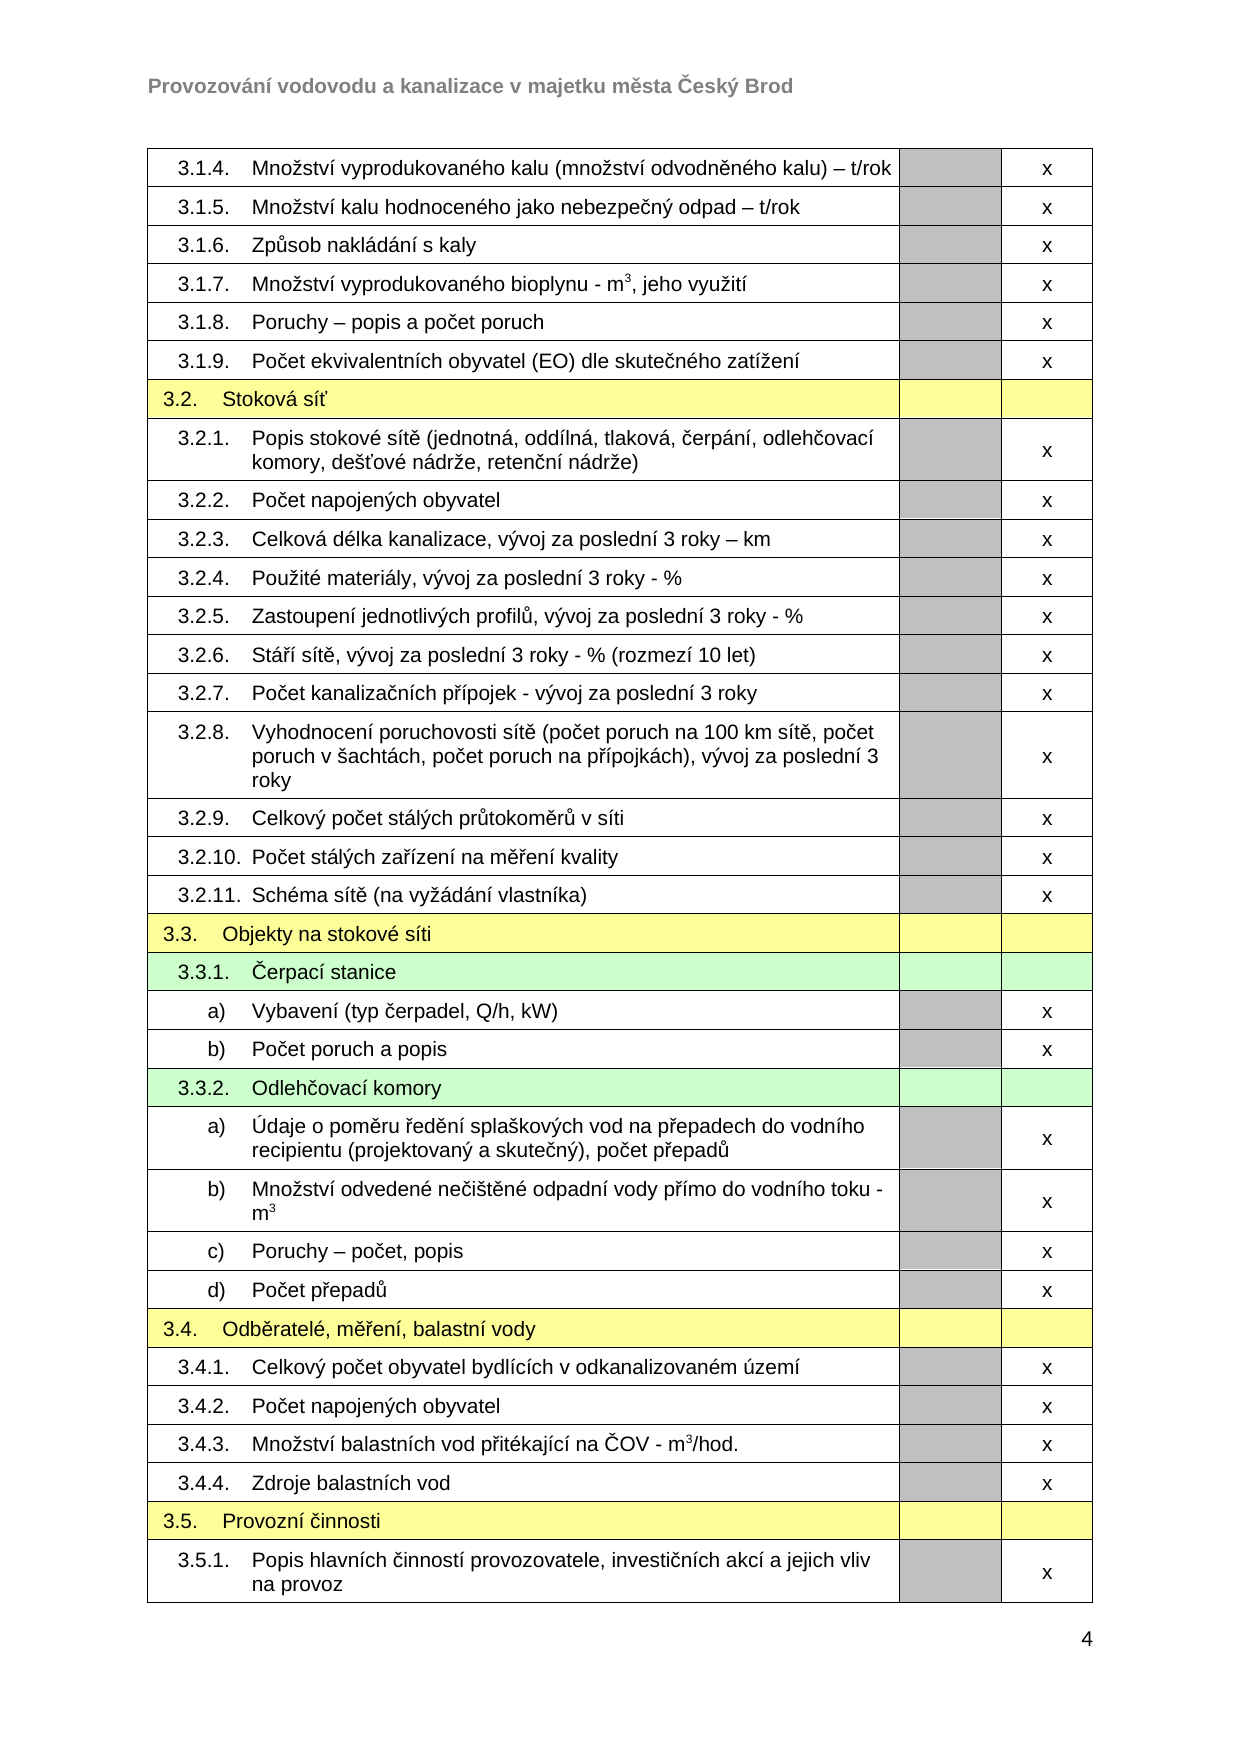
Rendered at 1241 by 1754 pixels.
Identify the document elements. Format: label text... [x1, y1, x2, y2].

table_cell Odlehčovací komory [148, 1069, 899, 1106]
table_cell Odběratelé, měření, balastní vody [148, 1309, 899, 1347]
table_cell Celkový počet stálých průtokoměrů v síti [148, 799, 899, 836]
table_cell [900, 380, 1001, 417]
table_cell x [1002, 674, 1092, 711]
table_cell x [1002, 991, 1092, 1029]
table_cell Poruchy – počet, popis [148, 1232, 899, 1269]
table_cell [900, 1540, 1001, 1602]
table_cell x [1002, 187, 1092, 225]
table_cell [900, 264, 1001, 302]
table_cell Čerpací stanice [148, 953, 899, 990]
table_cell x [1002, 712, 1092, 798]
table_cell [900, 1232, 1001, 1269]
table_cell [900, 914, 1001, 952]
table_cell x [1002, 1425, 1092, 1462]
table_cell [900, 1069, 1001, 1106]
table_cell [900, 187, 1001, 225]
table_cell x [1002, 1107, 1092, 1168]
table_cell x [1002, 1232, 1092, 1269]
table_cell x [1002, 1463, 1092, 1501]
table_cell [900, 149, 1001, 186]
table_cell Počet přepadů [148, 1271, 899, 1308]
table_cell [900, 1463, 1001, 1501]
table_cell Množství vyprodukovaného kalu (množství odvodněného kalu) – t/rok [148, 149, 899, 186]
table_cell [900, 876, 1001, 913]
table_cell x [1002, 520, 1092, 557]
table_cell [900, 991, 1001, 1029]
table_cell [900, 1030, 1001, 1067]
table_cell Poruchy – popis a počet poruch [148, 303, 899, 340]
table_cell Vyhodnocení poruchovosti sítě (počet poruch na 100 km sítě, počet poruch v šachtách, počet poruch na přípojkách), vývoj za poslední 3 roky [148, 712, 899, 798]
table_cell Celková délka kanalizace, vývoj za poslední 3 roky – km [148, 520, 899, 557]
table_cell x [1002, 341, 1092, 379]
table_cell Množství kalu hodnoceného jako nebezpečný odpad – t/rok [148, 187, 899, 225]
table_cell [1002, 953, 1092, 990]
table_cell [900, 419, 1001, 480]
table_cell Použité materiály, vývoj za poslední 3 roky - % [148, 558, 899, 596]
table_cell x [1002, 149, 1092, 186]
table_cell [900, 226, 1001, 263]
table_cell Údaje o poměru ředění splaškových vod na přepadech do vodního recipientu (projektovaný a skutečný), počet přepadů [148, 1107, 899, 1168]
table_cell Počet napojených obyvatel [148, 1386, 899, 1424]
table_cell [900, 799, 1001, 836]
table_cell x [1002, 1348, 1092, 1385]
table_cell x [1002, 635, 1092, 673]
table_cell x [1002, 226, 1092, 263]
table_cell [900, 1309, 1001, 1347]
table_cell [900, 953, 1001, 990]
table_cell Zastoupení jednotlivých profilů, vývoj za poslední 3 roky - % [148, 597, 899, 634]
table_cell x [1002, 1386, 1092, 1424]
table_cell Vybavení (typ čerpadel, Q/h, kW) [148, 991, 899, 1029]
table_cell Provozní činnosti [148, 1502, 899, 1539]
table_cell x [1002, 264, 1092, 302]
table_cell [900, 520, 1001, 557]
table_cell Množství odvedené nečištěné odpadní vody přímo do vodního toku - m3 [148, 1170, 899, 1231]
table_cell Počet poruch a popis [148, 1030, 899, 1067]
table_cell [1002, 380, 1092, 417]
table_cell x [1002, 876, 1092, 913]
table_cell x [1002, 1030, 1092, 1067]
table_cell [900, 1348, 1001, 1385]
table_cell [900, 837, 1001, 875]
table_cell Množství vyprodukovaného bioplynu - m3, jeho využití [148, 264, 899, 302]
table_cell Stoková síť [148, 380, 899, 417]
table_cell [900, 635, 1001, 673]
table_cell [1002, 914, 1092, 952]
table_cell x [1002, 837, 1092, 875]
table_cell [900, 1502, 1001, 1539]
table_cell Počet kanalizačních přípojek - vývoj za poslední 3 roky [148, 674, 899, 711]
table_cell [900, 341, 1001, 379]
table_cell [1002, 1069, 1092, 1106]
table_cell Popis stokové sítě (jednotná, oddílná, tlaková, čerpání, odlehčovací komory, dešťové nádrže, retenční nádrže) [148, 419, 899, 480]
table_cell x [1002, 481, 1092, 518]
table_cell Stáří sítě, vývoj za poslední 3 roky - % (rozmezí 10 let) [148, 635, 899, 673]
table_cell Zdroje balastních vod [148, 1463, 899, 1501]
table_cell [900, 1425, 1001, 1462]
table_cell x [1002, 419, 1092, 480]
table_cell x [1002, 1170, 1092, 1231]
table_cell x [1002, 558, 1092, 596]
table_cell [900, 674, 1001, 711]
table_cell [900, 1271, 1001, 1308]
table_cell Počet napojených obyvatel [148, 481, 899, 518]
table_cell x [1002, 799, 1092, 836]
table_cell Objekty na stokové síti [148, 914, 899, 952]
table_cell [900, 712, 1001, 798]
table_cell [900, 597, 1001, 634]
table_cell x [1002, 1540, 1092, 1602]
table_cell x [1002, 597, 1092, 634]
table_cell Schéma sítě (na vyžádání vlastníka) [148, 876, 899, 913]
table_cell Množství balastních vod přitékající na ČOV - m3/hod. [148, 1425, 899, 1462]
table_cell Počet ekvivalentních obyvatel (EO) dle skutečného zatížení [148, 341, 899, 379]
table_cell Popis hlavních činností provozovatele, investičních akcí a jejich vliv na provoz [148, 1540, 899, 1602]
table_cell [900, 1386, 1001, 1424]
table_cell [1002, 1309, 1092, 1347]
table_cell x [1002, 303, 1092, 340]
table_cell Způsob nakládání s kaly [148, 226, 899, 263]
table_cell Celkový počet obyvatel bydlících v odkanalizovaném území [148, 1348, 899, 1385]
table_cell [1002, 1502, 1092, 1539]
table_cell [900, 481, 1001, 518]
table_cell [900, 1107, 1001, 1168]
table_cell [900, 303, 1001, 340]
table_cell x [1002, 1271, 1092, 1308]
table_cell [900, 558, 1001, 596]
table_cell [900, 1170, 1001, 1231]
table_cell Počet stálých zařízení na měření kvality [148, 837, 899, 875]
